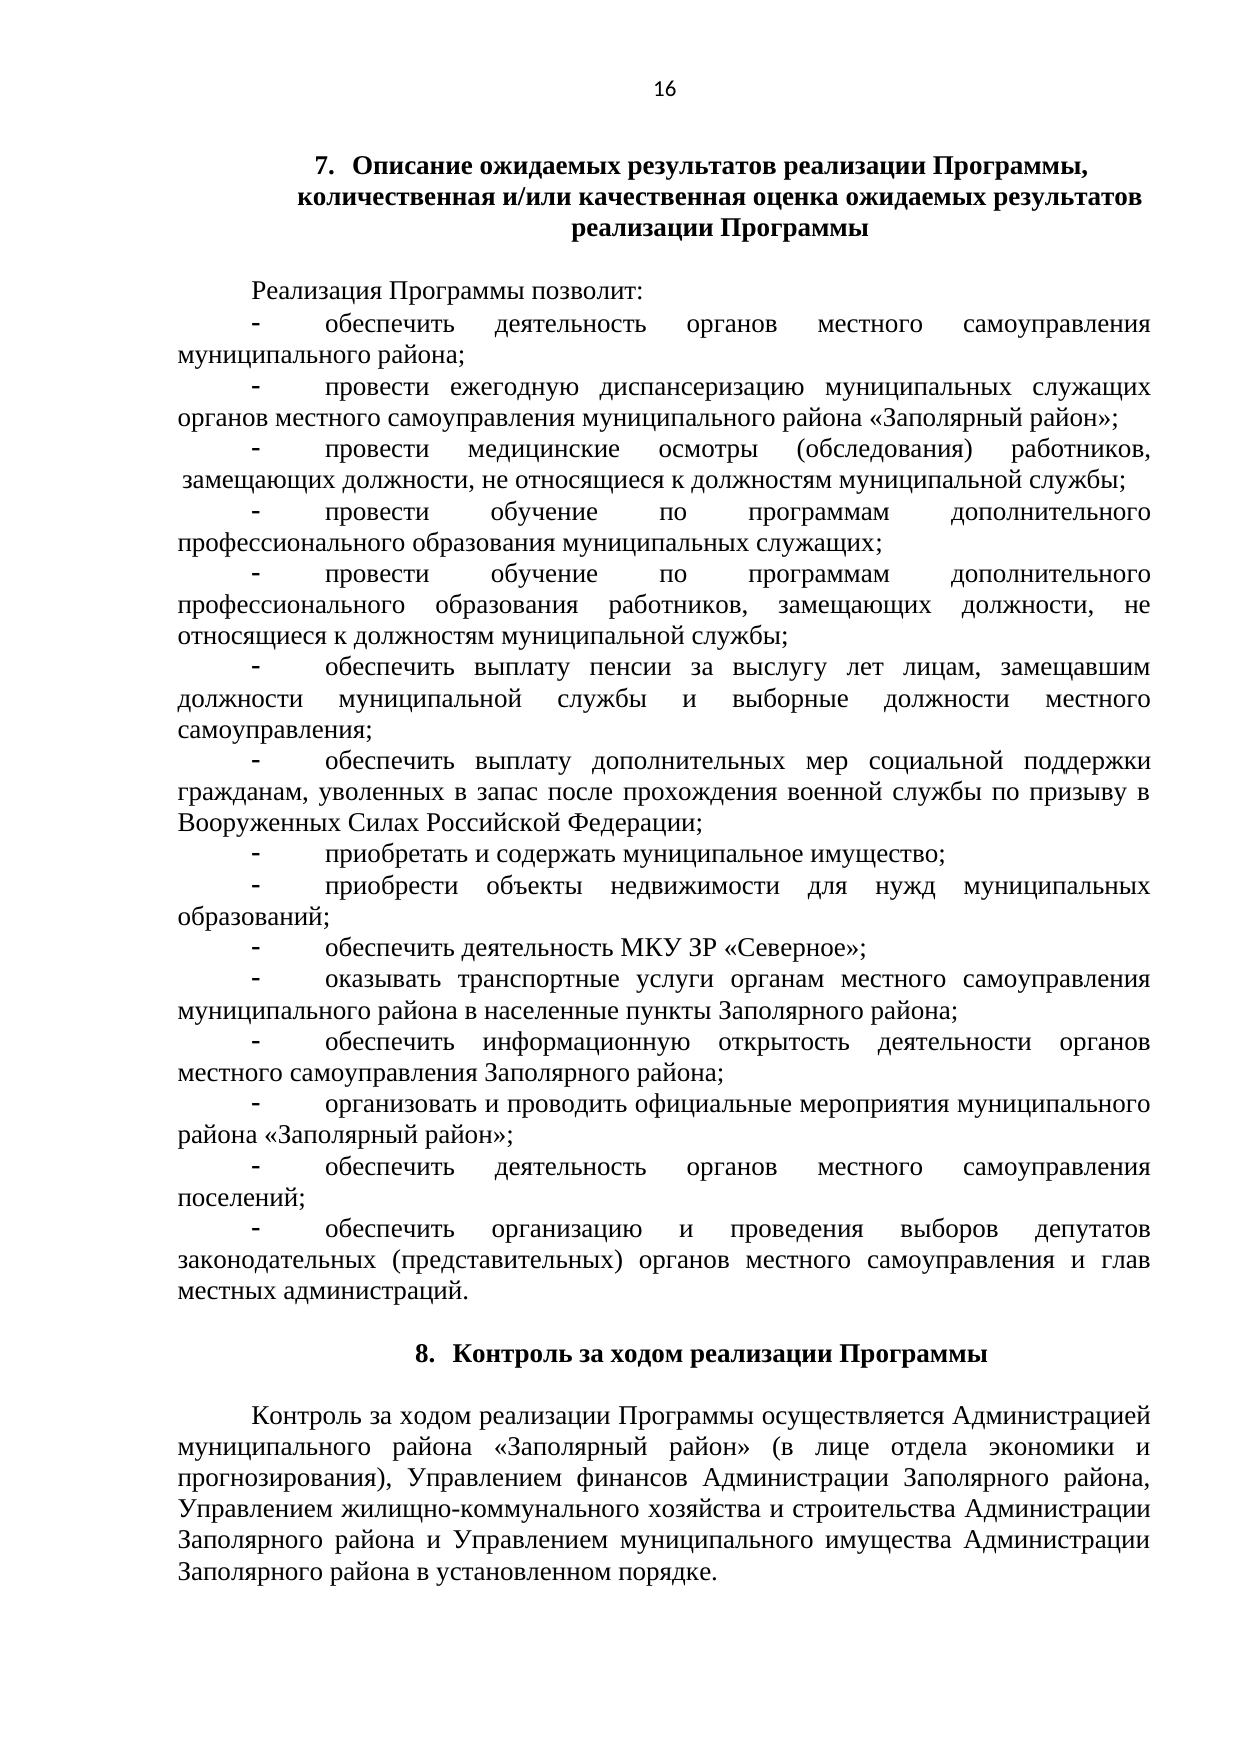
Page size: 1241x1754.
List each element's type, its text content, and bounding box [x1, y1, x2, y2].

list обеспечить деятельность органов местного самоуправления поселений; [177, 1150, 1152, 1212]
list организовать и проводить официальные мероприятия муниципального района «Заполярный район»; [177, 1087, 1152, 1150]
list Описание ожидаемых результатов реализации Программы, количественная и/или качественная оценка ожидаемых результатов реализации Программы [251, 149, 1152, 243]
text Контроль за ходом реализации Программы осуществляется Администрацией муниципального района «Заполярный район» (в лице отдела экономики и прогнозирования), Управлением финансов Администрации Заполярного района, Управлением жилищно-коммунального хозяйства и строительства Администрации Заполярного района и Управлением муниципального имущества Администрации Заполярного района в установленном порядке. [177, 1399, 1152, 1586]
list приобретать и содержать муниципальное имущество; [177, 838, 1152, 869]
list обеспечить деятельность МКУ ЗР «Северное»; [177, 931, 1152, 962]
list Реализация Программы позволит: [251, 274, 1152, 305]
list обеспечить выплату дополнительных мер социальной поддержки гражданам, уволенных в запас после прохождения военной службы по призыву в Вооруженных Силах Российской Федерации; [177, 744, 1152, 838]
list обеспечить деятельность органов местного самоуправления муниципального района; [177, 307, 1152, 370]
list провести медицинские осмотры (обследования) работников, замещающих должности, не относящиеся к должностям муниципальной службы; [182, 432, 1152, 494]
list Контроль за ходом реализации Программы [251, 1337, 1152, 1368]
list обеспечить организацию и проведения выборов депутатов законодательных (представительных) органов местного самоуправления и глав местных администраций. [177, 1212, 1152, 1306]
list провести обучение по программам дополнительного профессионального образования работников, замещающих должности, не относящиеся к должностям муниципальной службы; [177, 557, 1152, 651]
list провести ежегодную диспансеризацию муниципальных служащих органов местного самоуправления муниципального района «Заполярный район»; [177, 370, 1152, 432]
list обеспечить выплату пенсии за выслугу лет лицам, замещавшим должности муниципальной службы и выборные должности местного самоуправления; [177, 651, 1152, 744]
list оказывать транспортные услуги органам местного самоуправления муниципального района в населенные пункты Заполярного района; [177, 962, 1152, 1025]
list провести обучение по программам дополнительного профессионального образования муниципальных служащих; [177, 494, 1152, 557]
list приобрести объекты недвижимости для нужд муниципальных образований; [177, 869, 1152, 931]
list обеспечить информационную открытость деятельности органов местного самоуправления Заполярного района; [177, 1025, 1152, 1087]
